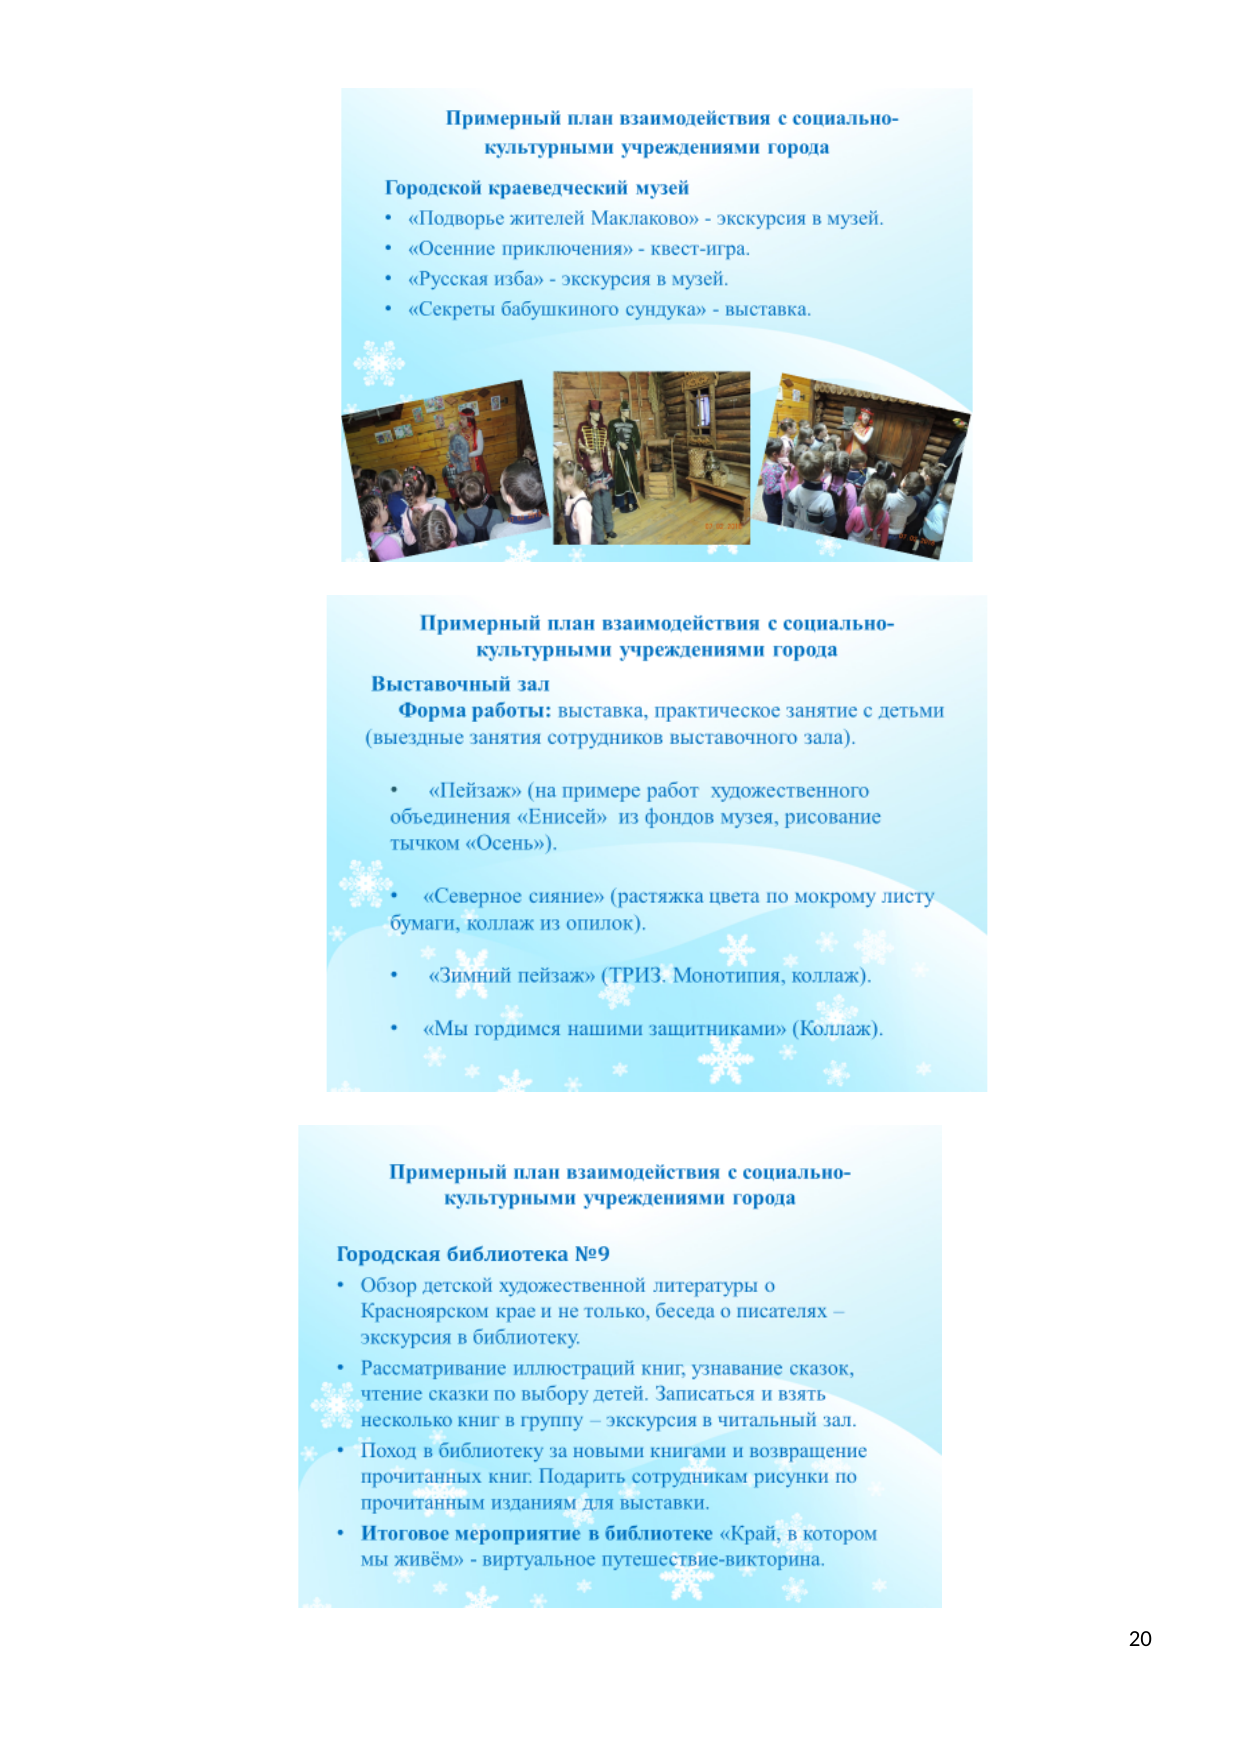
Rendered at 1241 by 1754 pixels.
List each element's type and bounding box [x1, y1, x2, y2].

picture [298, 1125, 942, 1608]
picture [326, 595, 988, 1092]
picture [341, 88, 973, 562]
